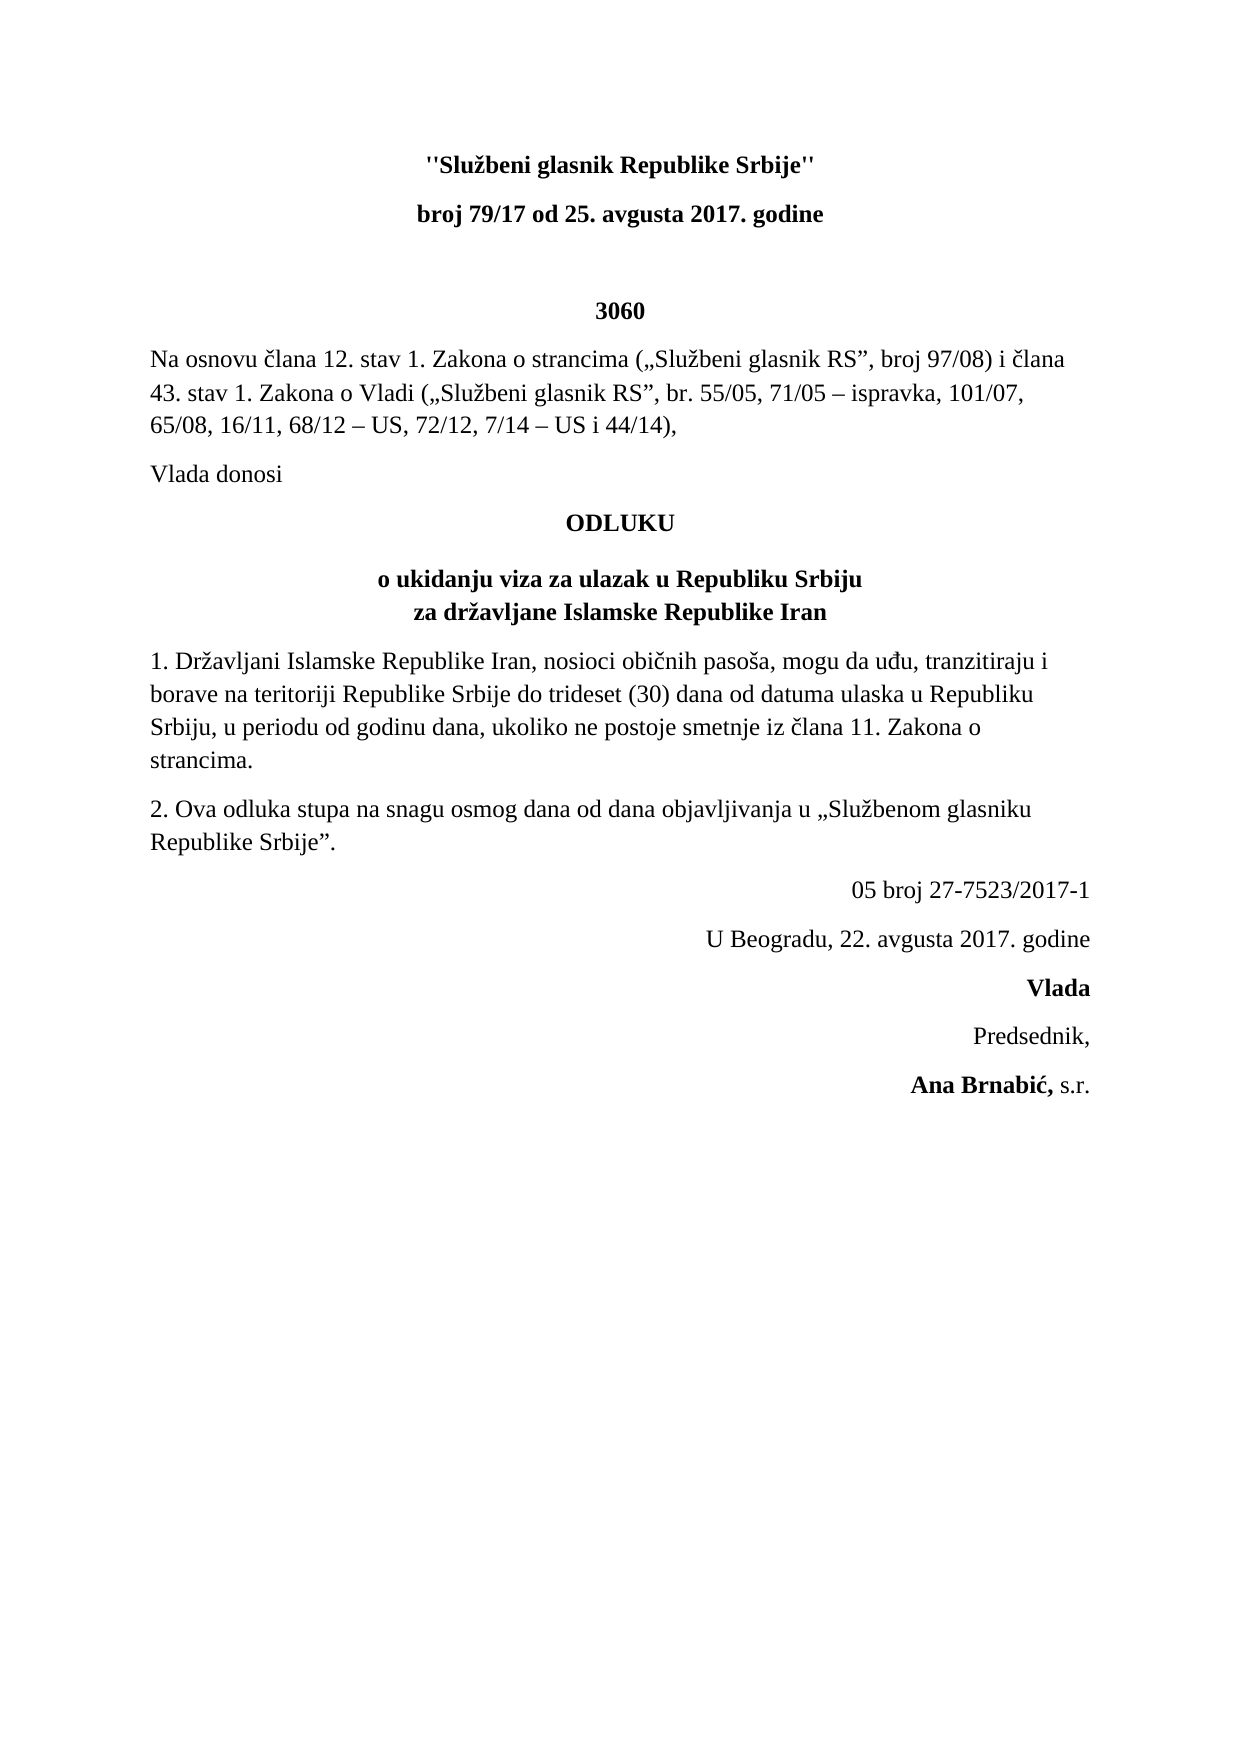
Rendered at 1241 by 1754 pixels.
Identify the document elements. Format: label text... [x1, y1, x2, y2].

text ''Službeni glasnik Republike Srbije'' [150, 150, 1090, 179]
text 2. Ova odluka stupa na snagu osmog dana od dana objavljivanja u „Službenom glasniku Republike Srbije”. [150, 794, 1090, 856]
text o ukidanju viza za ulazak u Republiku Srbiju za državljane Islamske Republike Iran [150, 564, 1090, 626]
text Na osnovu člana 12. stav 1. Zakona o strancima („Službeni glasnik RS”, broj 97/08) i člana 43. stav 1. Zakona o Vladi („Službeni glasnik RS”, br. 55/05, 71/05 – ispravka, 101/07, 65/08, 16/11, 68/12 – US, 72/12, 7/14 – US i 44/14), [150, 344, 1090, 439]
text broj 79/17 od 25. avgusta 2017. godine [150, 199, 1090, 227]
text ODLUKU [150, 508, 1090, 537]
text U Beogradu, 22. avgusta 2017. godine [150, 924, 1090, 953]
text 05 broj 27-7523/2017-1 [150, 875, 1090, 904]
text 3060 [150, 296, 1090, 325]
text 1. Državljani Islamske Republike Iran, nosioci običnih pasoša, mogu da uđu, tranzitiraju i borave na teritoriji Republike Srbije do trideset (30) dana od datuma ulaska u Republiku Srbiju, u periodu od godinu dana, ukoliko ne postoje smetnje iz člana 11. Zakona o strancima. [150, 646, 1090, 774]
text Vlada [150, 973, 1090, 1001]
text Predsednik, [150, 1021, 1090, 1050]
text Vlada donosi [150, 459, 1090, 488]
text Ana Brnabić, s.r. [150, 1070, 1090, 1099]
